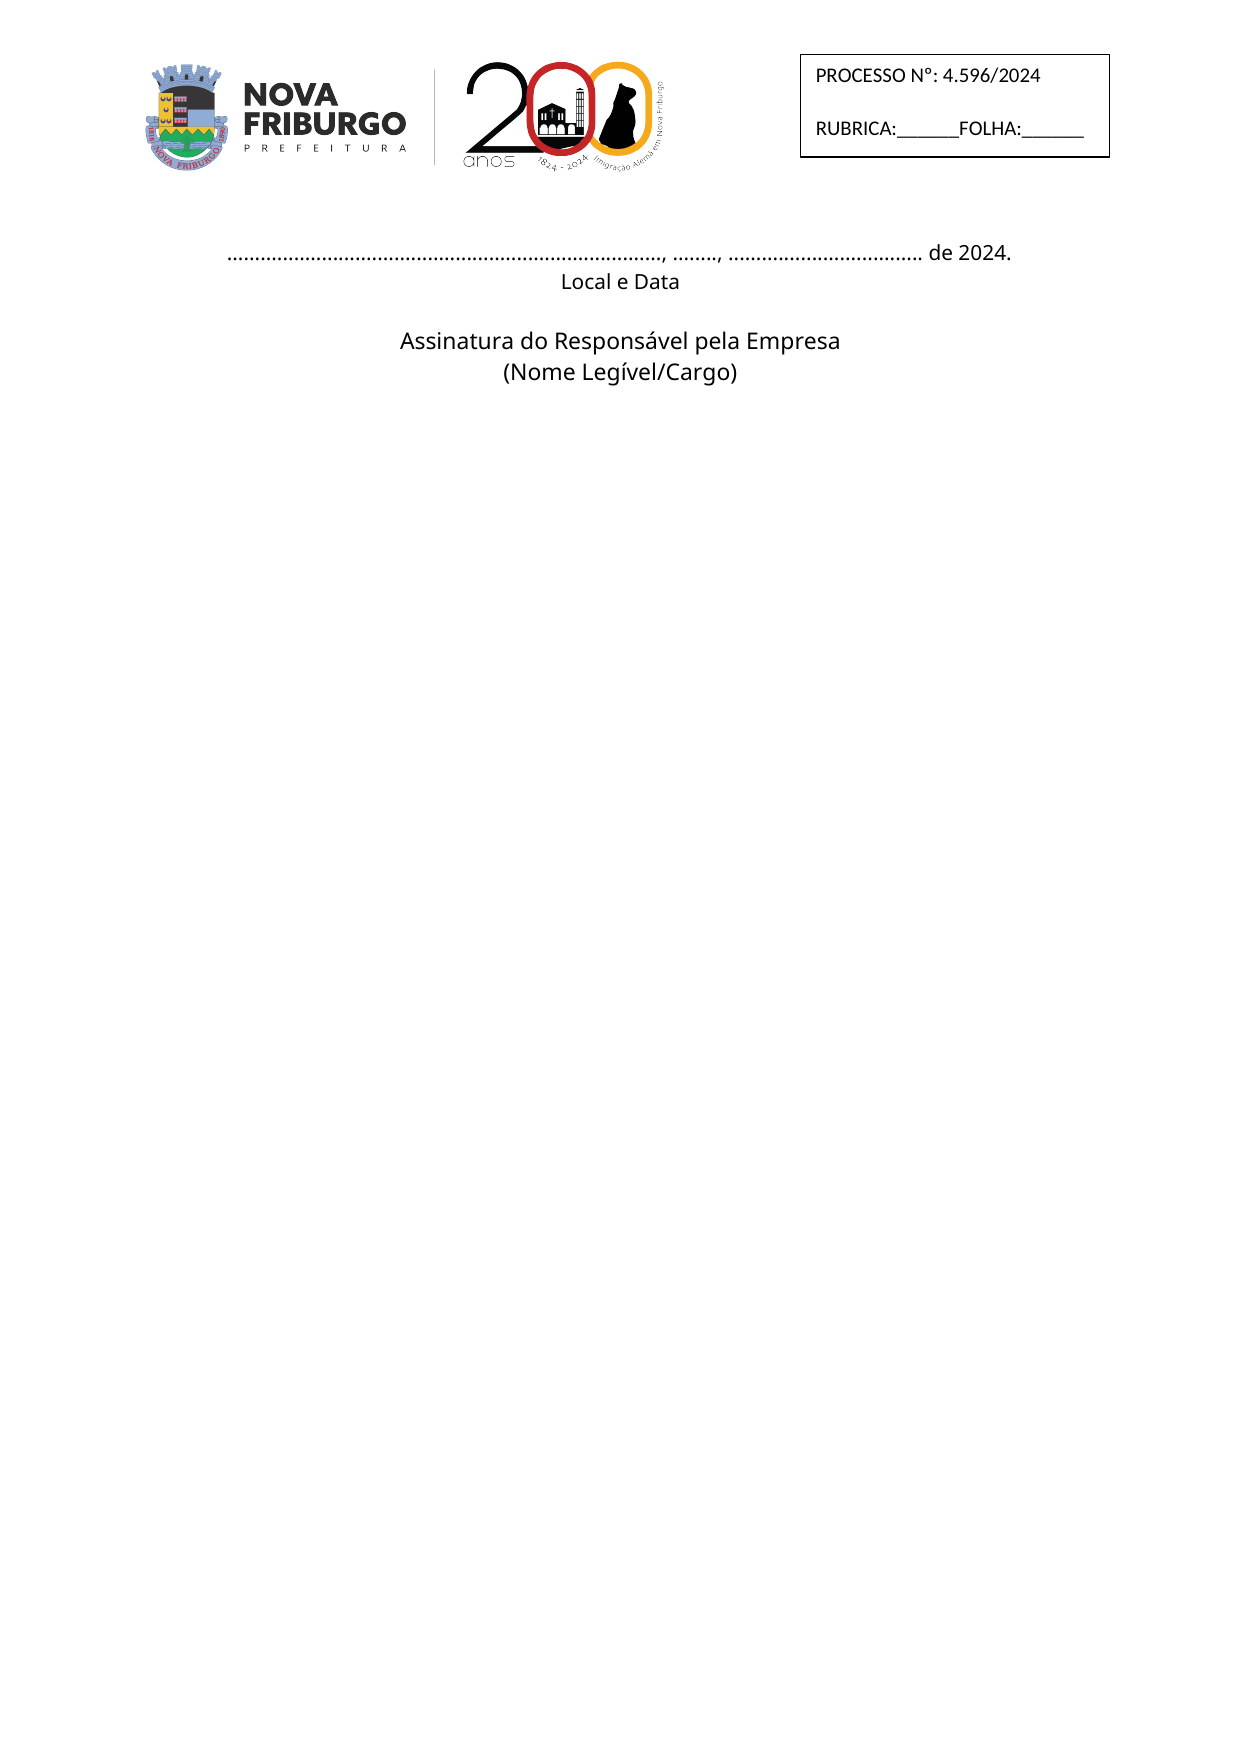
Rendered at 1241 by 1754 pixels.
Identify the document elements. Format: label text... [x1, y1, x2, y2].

text .............................................................................., ........, ................................... de 2024. [148, 237, 1092, 266]
text Local e Data [148, 266, 1092, 296]
text (Nome Legível/Cargo) [148, 356, 1092, 387]
picture [118, 29, 696, 200]
text Assinatura do Responsável pela Empresa [148, 325, 1092, 356]
